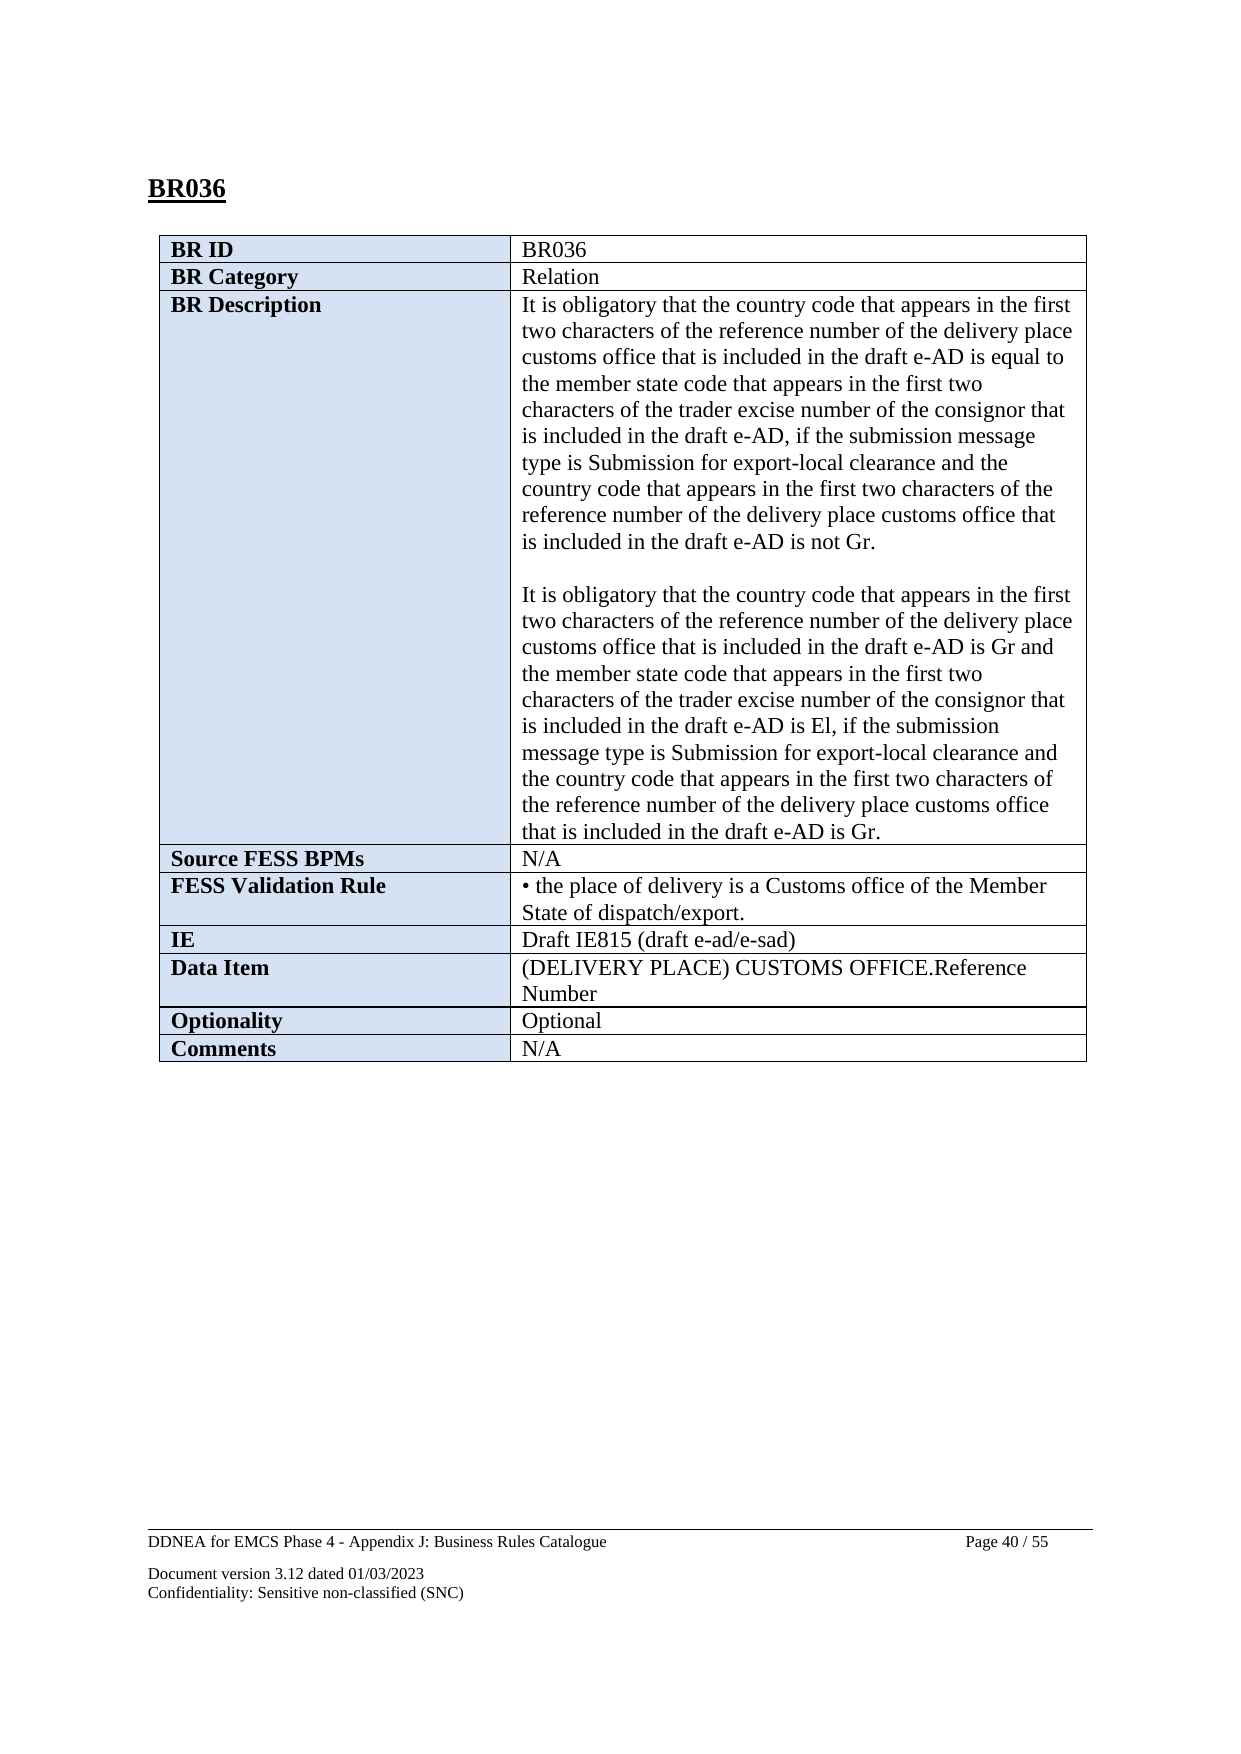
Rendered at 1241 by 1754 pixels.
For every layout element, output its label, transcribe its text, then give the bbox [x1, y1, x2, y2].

table_cell It is obligatory that the country code that appears in the first two characters of the reference number of the delivery place customs office that is included in the draft e-AD is equal to the member state code that appears in the first two characters of the trader excise number of the consignor that is included in the draft e-AD, if the submission message type is Submission for export-local clearance and the country code that appears in the first two characters of the reference number of the delivery place customs office that is included in the draft e-AD is not Gr. It is obligatory that the country code that appears in the first two characters of the reference number of the delivery place customs office that is included in the draft e-AD is Gr and the member state code that appears in the first two characters of the trader excise number of the consignor that is included in the draft e-AD is El, if the submission message type is Submission for export-local clearance and the country code that appears in the first two characters of the reference number of the delivery place customs office that is included in the draft e-AD is Gr. [511, 291, 1086, 844]
text BR036 [148, 173, 1093, 204]
table_cell FESS Validation Rule [160, 873, 510, 925]
table_cell BR Category [160, 263, 510, 290]
table_cell Draft IE815 (draft e-ad/e-sad) [511, 926, 1086, 953]
table_cell (DELIVERY PLACE) CUSTOMS OFFICE.Reference Number [511, 954, 1086, 1006]
table_cell Optionality [160, 1008, 510, 1034]
table_cell BR Description [160, 291, 510, 844]
table_cell N/A [511, 845, 1086, 872]
table_cell Relation [511, 263, 1086, 290]
table_cell Source FESS BPMs [160, 845, 510, 872]
table_cell • the place of delivery is a Customs office of the Member State of dispatch/export. [511, 873, 1086, 925]
table_cell Optional [511, 1008, 1086, 1034]
table_cell Data Item [160, 954, 510, 1006]
table_cell N/A [511, 1035, 1086, 1061]
table_cell Comments [160, 1035, 510, 1061]
table_cell IE [160, 926, 510, 953]
table_header BR ID [160, 236, 510, 262]
table_header BR036 [511, 236, 1086, 262]
